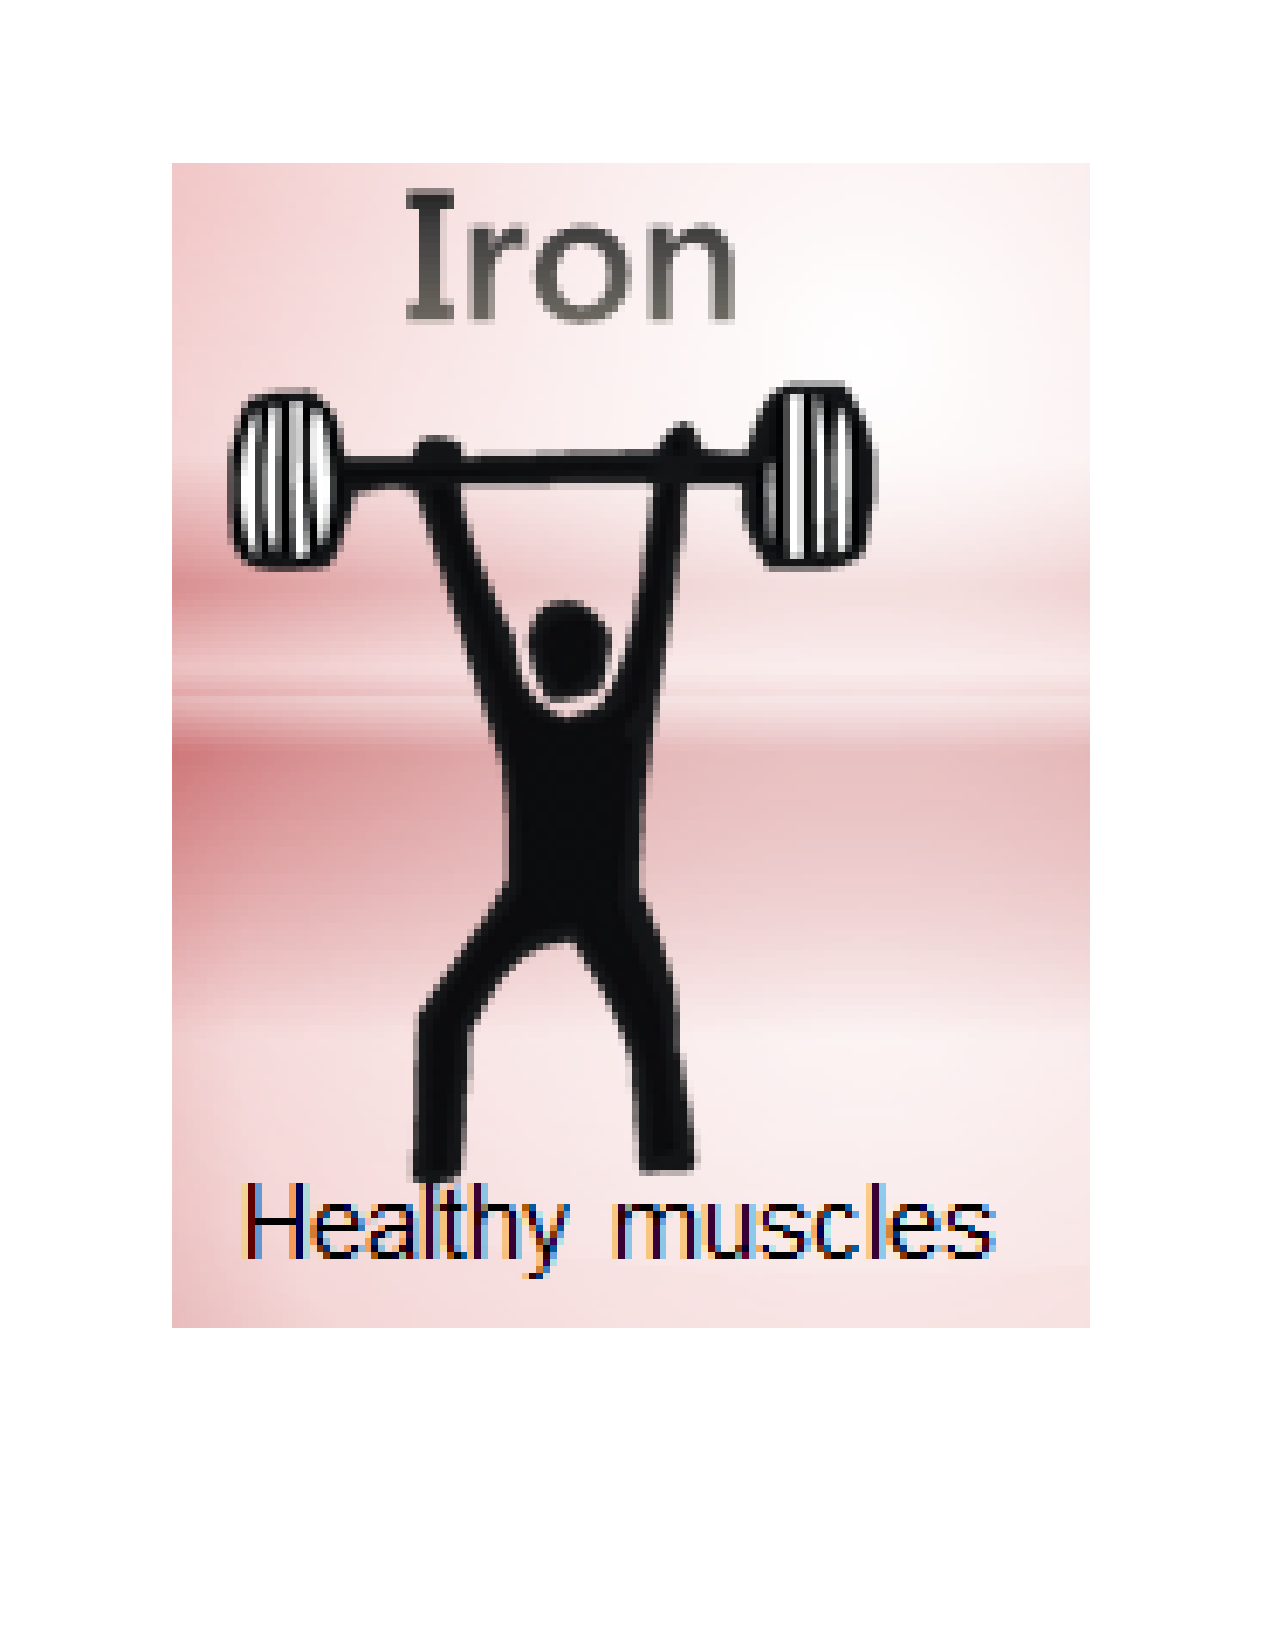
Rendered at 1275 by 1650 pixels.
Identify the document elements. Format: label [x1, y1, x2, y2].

picture [172, 163, 1090, 1328]
